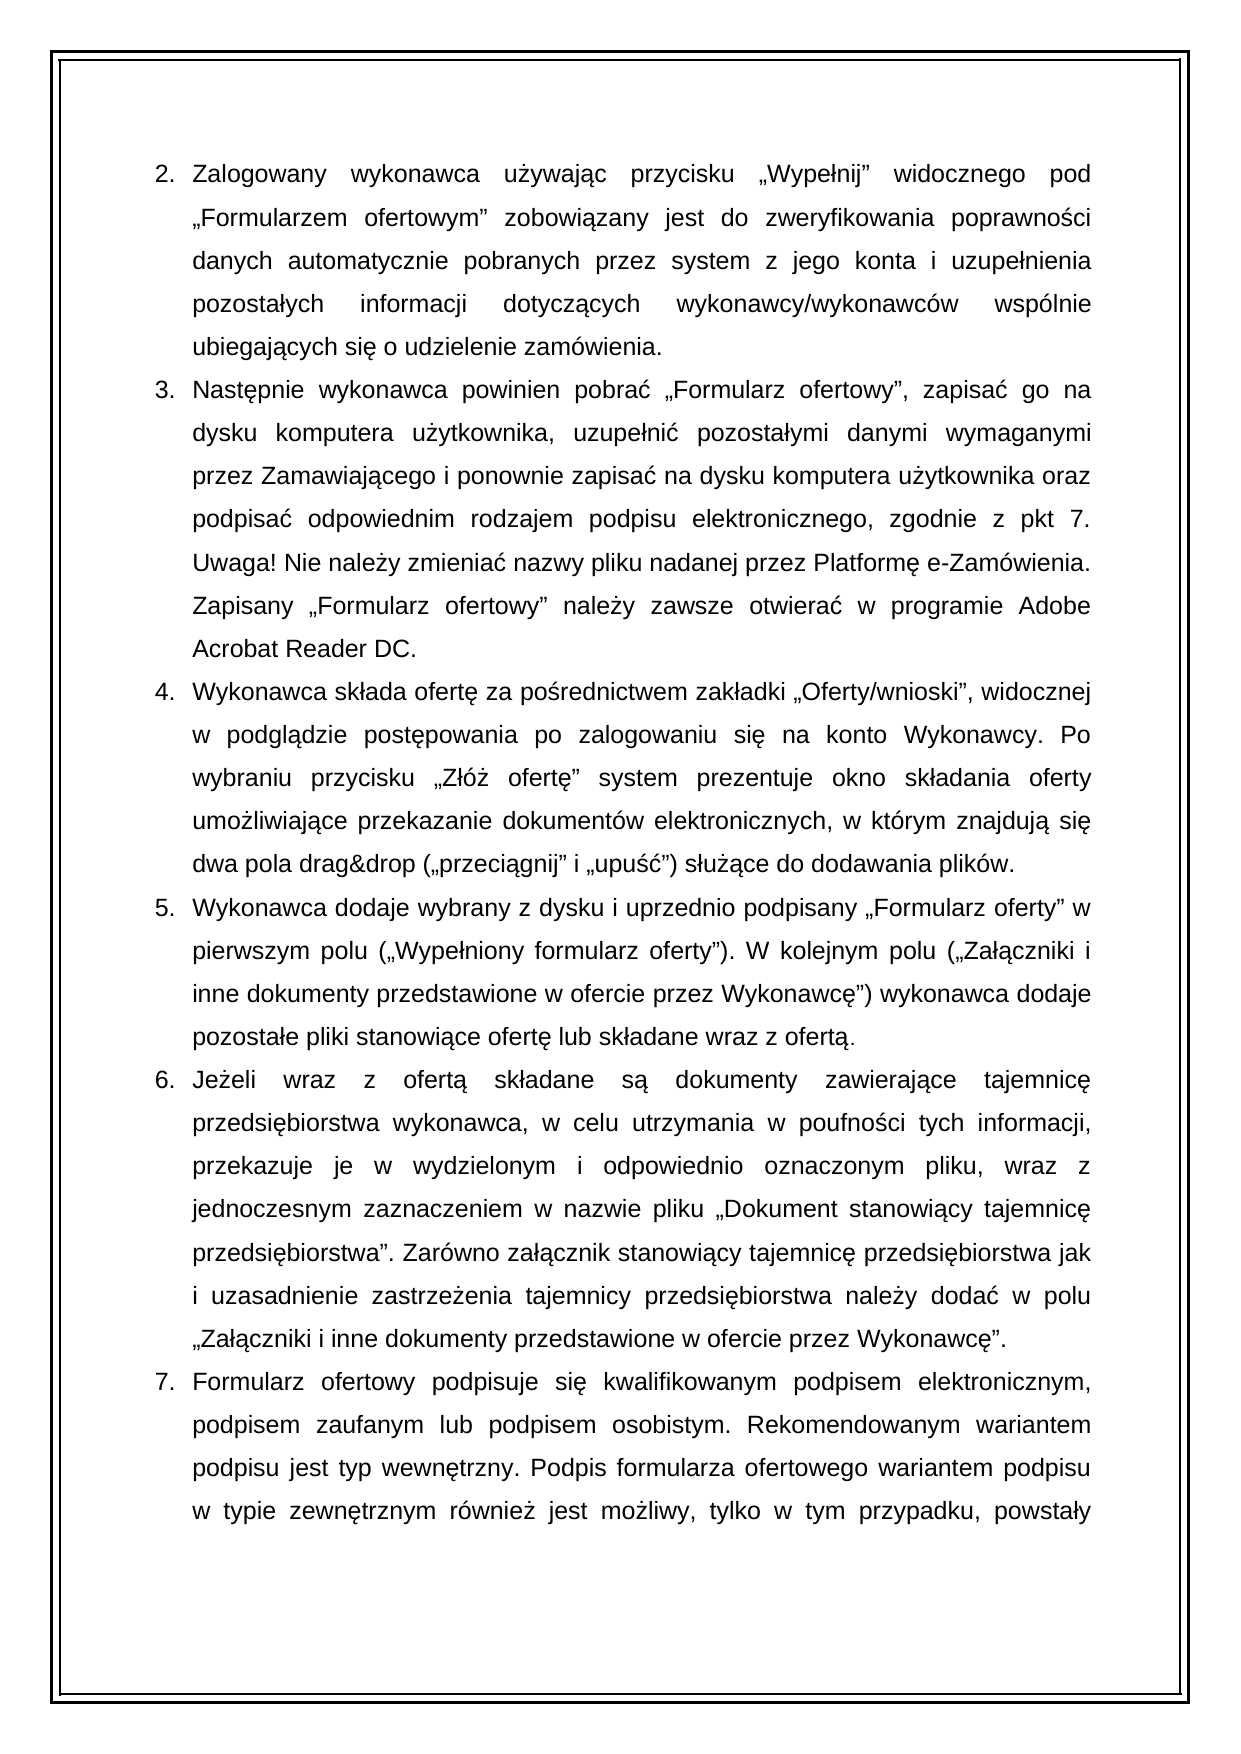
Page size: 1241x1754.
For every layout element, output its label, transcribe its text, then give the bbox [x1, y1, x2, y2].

list Wykonawca dodaje wybrany z dysku i uprzednio podpisany „Formularz oferty” w pierwszym polu („Wypełniony formularz oferty”). W kolejnym polu („Załączniki i inne dokumenty przedstawione w ofercie przez Wykonawcę”) wykonawca dodaje pozostałe pliki stanowiące ofertę lub składane wraz z ofertą. [154, 893, 1092, 1051]
list Następnie wykonawca powinien pobrać „Formularz ofertowy”, zapisać go na dysku komputera użytkownika, uzupełnić pozostałymi danymi wymaganymi przez Zamawiającego i ponownie zapisać na dysku komputera użytkownika oraz podpisać odpowiednim rodzajem podpisu elektronicznego, zgodnie z pkt 7. Uwaga! Nie należy zmieniać nazwy pliku nadanej przez Platformę e-Zamówienia. Zapisany „Formularz ofertowy” należy zawsze otwierać w programie Adobe Acrobat Reader DC. [154, 375, 1092, 663]
list Zalogowany wykonawca używając przycisku „Wypełnij” widocznego pod „Formularzem ofertowym” zobowiązany jest do zweryfikowania poprawności danych automatycznie pobranych przez system z jego konta i uzupełnienia pozostałych informacji dotyczących wykonawcy/wykonawców wspólnie ubiegających się o udzielenie zamówienia. [154, 159, 1092, 361]
list Wykonawca składa ofertę za pośrednictwem zakładki „Oferty/wnioski”, widocznej w podglądzie postępowania po zalogowaniu się na konto Wykonawcy. Po wybraniu przycisku „Złóż ofertę” system prezentuje okno składania oferty umożliwiające przekazanie dokumentów elektronicznych, w którym znajdują się dwa pola drag&drop („przeciągnij” i „upuść”) służące do dodawania plików. [154, 677, 1092, 878]
list Jeżeli wraz z ofertą składane są dokumenty zawierające tajemnicę przedsiębiorstwa wykonawca, w celu utrzymania w poufności tych informacji, przekazuje je w wydzielonym i odpowiednio oznaczonym pliku, wraz z jednoczesnym zaznaczeniem w nazwie pliku „Dokument stanowiący tajemnicę przedsiębiorstwa”. Zarówno załącznik stanowiący tajemnicę przedsiębiorstwa jak i uzasadnienie zastrzeżenia tajemnicy przedsiębiorstwa należy dodać w polu „Załączniki i inne dokumenty przedstawione w ofercie przez Wykonawcę”. [154, 1065, 1092, 1353]
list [154, 1367, 1092, 1525]
